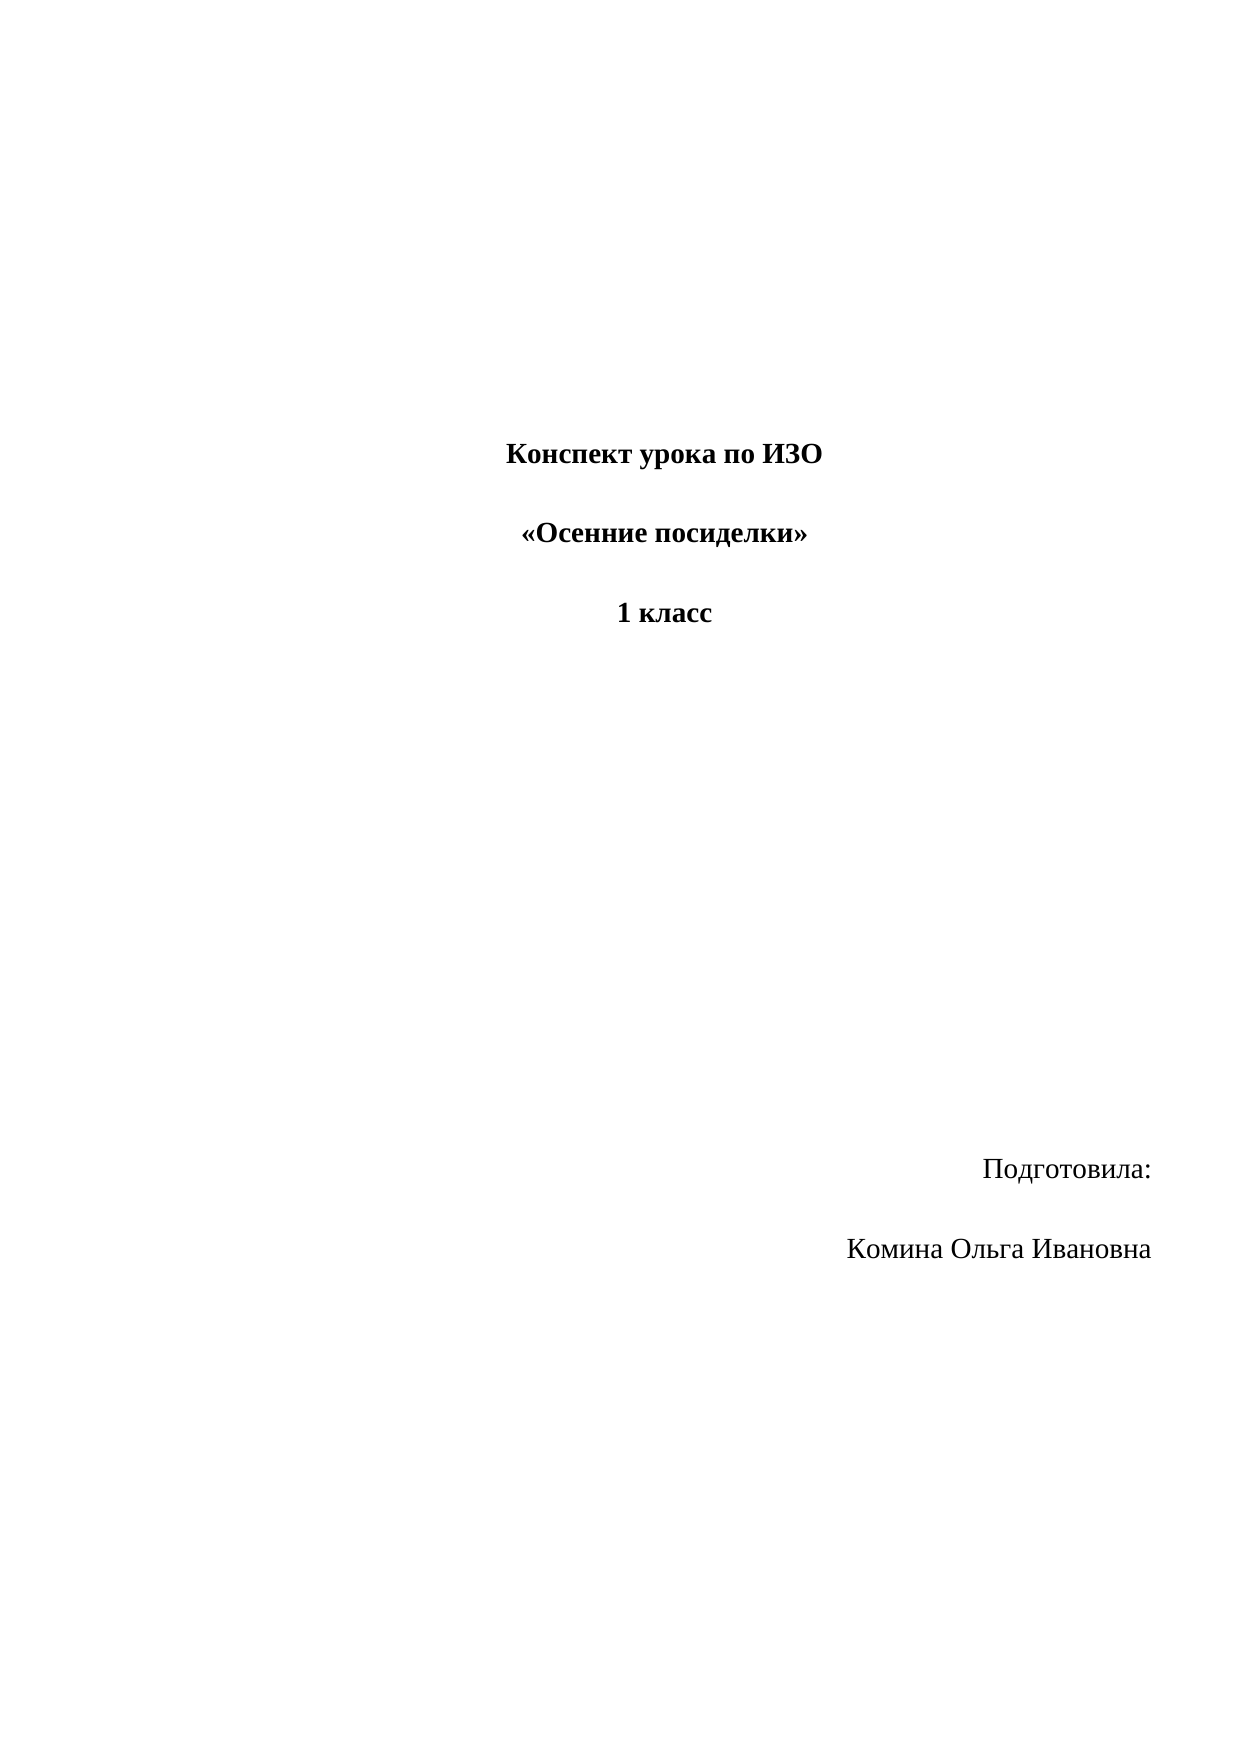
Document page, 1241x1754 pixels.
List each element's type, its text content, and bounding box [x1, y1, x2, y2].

text 1 класс [177, 595, 1152, 628]
text Конспект урока по ИЗО [177, 436, 1152, 469]
text Комина Ольга Ивановна [177, 1231, 1152, 1264]
text Подготовила: [177, 1151, 1152, 1185]
text «Осенние посиделки» [177, 516, 1152, 549]
